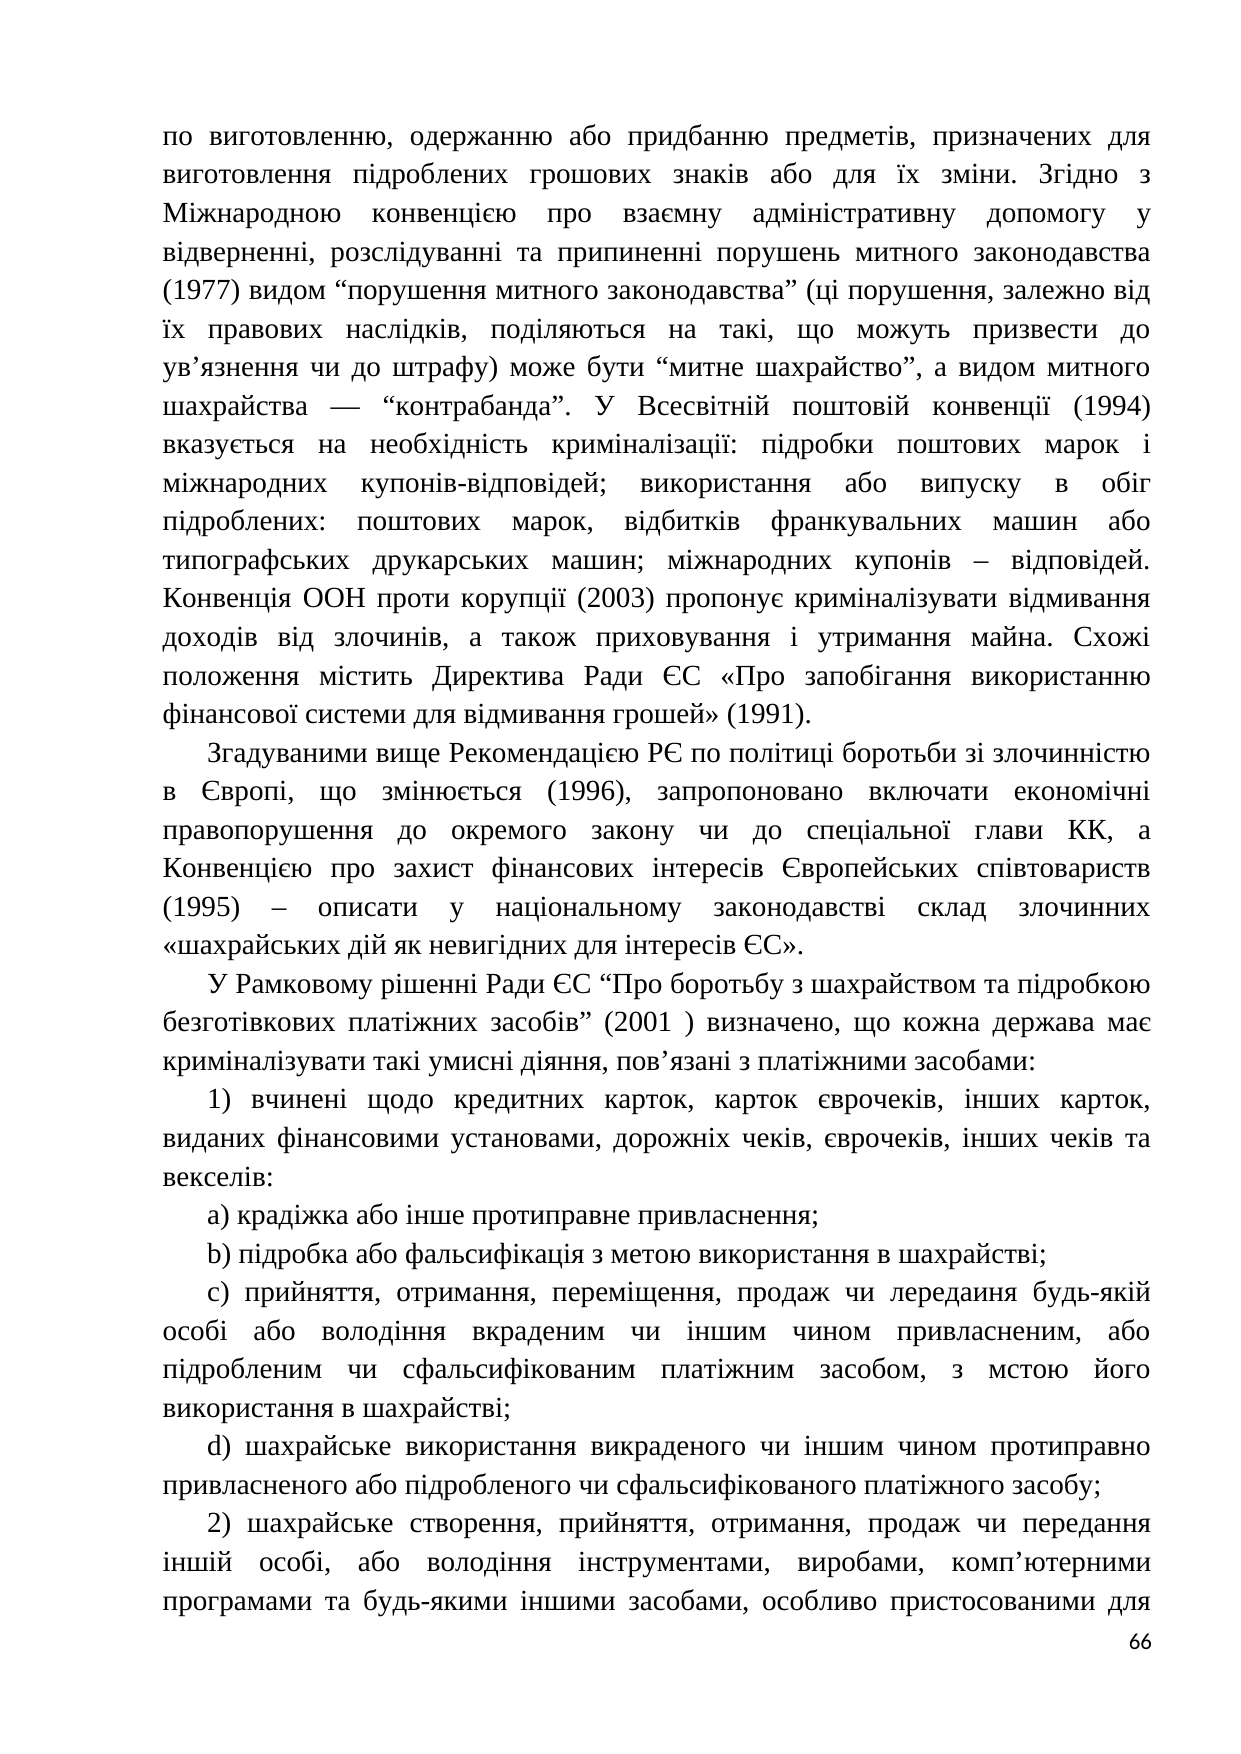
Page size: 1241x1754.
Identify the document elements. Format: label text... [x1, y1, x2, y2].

text 1) вчинені щодо кредитних карток, карток єврочеків, інших карток, виданих фінансовими установами, дорожніх чеків, єврочеків, інших чеків та векселів: [162, 1082, 1152, 1192]
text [162, 118, 1152, 730]
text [162, 1506, 1152, 1616]
text b) підробка або фальсифікація з метою використання в шахрайстві; [162, 1236, 1152, 1269]
text a) крадіжка або інше протиправне привласнення; [162, 1197, 1152, 1231]
text Згадуваними вище Рекомендацією РЄ по політиці боротьби зі злочинністю в Європі, що змінюється (1996), запропоновано включати економічні правопорушення до окремого закону чи до спеціальної глави КК, а Конвенцією про захист фінансових інтересів Європейських співтовариств (1995) – описати у національному законодавстві склад злочинних «шахрайських дій як невигідних для інтересів ЄС». [162, 735, 1152, 961]
text d) шахрайське використання викраденого чи іншим чином протиправно привласненого або підробленого чи сфальсифікованого платіжного засобу; [162, 1428, 1152, 1501]
text c) прийняття, отримання, переміщення, продаж чи лередаиня будь-якій особі або володіння вкраденим чи іншим чином привласненим, або підробленим чи сфальсифікованим платіжним засобом, з мстою його використання в шахрайстві; [162, 1274, 1152, 1423]
text У Рамковому рішенні Ради ЄС “Про боротьбу з шахрайством та підробкою безготівкових платіжних засобів” (2001 ) визначено, що кожна держава має криміналізувати такі умисні діяння, пов’язані з платіжними засобами: [162, 966, 1152, 1077]
